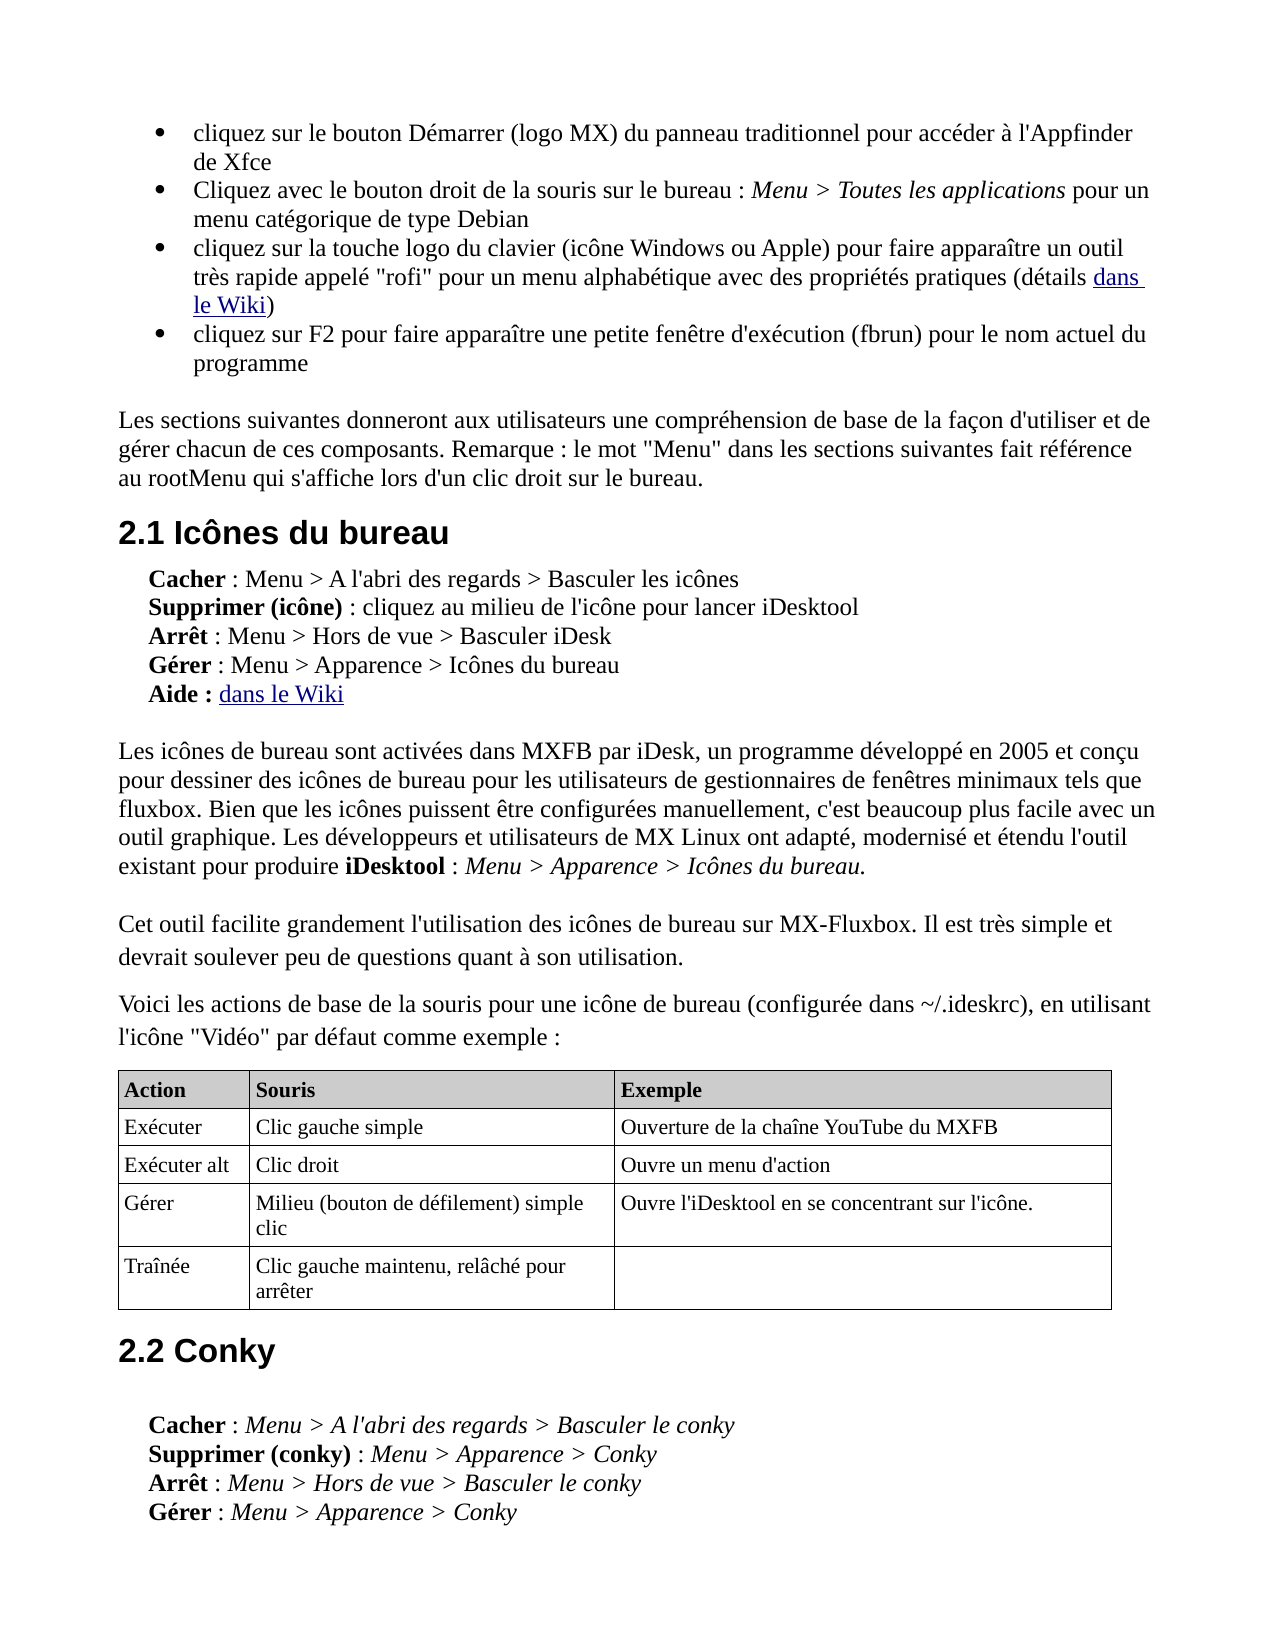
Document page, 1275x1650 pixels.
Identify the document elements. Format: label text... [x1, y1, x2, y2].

table_cell Clic droit [250, 1146, 614, 1183]
table_cell Ouvre un menu d'action [615, 1146, 1111, 1183]
list cliquez sur F2 pour faire apparaître une petite fenêtre d'exécution (fbrun) pour le nom actuel du programme [156, 319, 1157, 377]
table_cell [615, 1247, 1111, 1309]
text Arrêt : Menu > Hors de vue > Basculer iDesk [148, 621, 1157, 650]
text Voici les actions de base de la souris pour une icône de bureau (configurée dans ~/.ideskrc), en utilisant l'icône "Vidéo" par défaut comme exemple : [118, 989, 1157, 1051]
text Arrêt : Menu > Hors de vue > Basculer le conky [148, 1468, 1157, 1497]
text Gérer : Menu > Apparence > Icônes du bureau [148, 650, 1157, 679]
text Cacher : Menu > A l'abri des regards > Basculer les icônes [148, 564, 1157, 592]
table_header Exemple [615, 1071, 1111, 1108]
text Supprimer (conky) : Menu > Apparence > Conky [148, 1439, 1157, 1468]
table_cell Traînée [119, 1247, 249, 1309]
text Cet outil facilite grandement l'utilisation des icônes de bureau sur MX-Fluxbox. Il est très simple et devrait soulever peu de questions quant à son utilisation. [118, 909, 1157, 970]
table_cell Clic gauche maintenu, relâché pour arrêter [250, 1247, 614, 1309]
table_cell Milieu (bouton de défilement) simple clic [250, 1184, 614, 1246]
text Gérer : Menu > Apparence > Conky [148, 1497, 1157, 1525]
table_cell Gérer [119, 1184, 249, 1246]
table_cell Ouverture de la chaîne YouTube du MXFB [615, 1109, 1111, 1145]
list cliquez sur la touche logo du clavier (icône Windows ou Apple) pour faire apparaître un outil très rapide appelé "rofi" pour un menu alphabétique avec des propriétés pratiques (détails dans le Wiki) [156, 233, 1157, 319]
list cliquez sur le bouton Démarrer (logo MX) du panneau traditionnel pour accéder à l'Appfinder de Xfce [156, 118, 1157, 176]
subtitle 2.1 Icônes du bureau [118, 513, 1157, 551]
table_cell Clic gauche simple [250, 1109, 614, 1145]
text Les icônes de bureau sont activées dans MXFB par iDesk, un programme développé en 2005 et conçu pour dessiner des icônes de bureau pour les utilisateurs de gestionnaires de fenêtres minimaux tels que fluxbox. Bien que les icônes puissent être configurées manuellement, c'est beaucoup plus facile avec un outil graphique. Les développeurs et utilisateurs de MX Linux ont adapté, modernisé et étendu l'outil existant pour produire iDesktool : Menu > Apparence > Icônes du bureau. [118, 736, 1157, 880]
subtitle 2.2 Conky [118, 1331, 1157, 1369]
table_cell Exécuter alt [119, 1146, 249, 1183]
table_cell Ouvre l'iDesktool en se concentrant sur l'icône. [615, 1184, 1111, 1246]
table_cell Exécuter [119, 1109, 249, 1145]
text Cacher : Menu > A l'abri des regards > Basculer le conky [148, 1410, 1157, 1439]
list Cliquez avec le bouton droit de la souris sur le bureau : Menu > Toutes les applications pour un menu catégorique de type Debian [156, 176, 1157, 233]
table_header Action [119, 1071, 249, 1108]
text Supprimer (icône) : cliquez au milieu de l'icône pour lancer iDesktool [148, 592, 1157, 621]
text Les sections suivantes donneront aux utilisateurs une compréhension de base de la façon d'utiliser et de gérer chacun de ces composants. Remarque : le mot "Menu" dans les sections suivantes fait référence au rootMenu qui s'affiche lors d'un clic droit sur le bureau. [118, 406, 1157, 492]
text Aide : dans le Wiki [148, 679, 1157, 707]
table_header Souris [250, 1071, 614, 1108]
